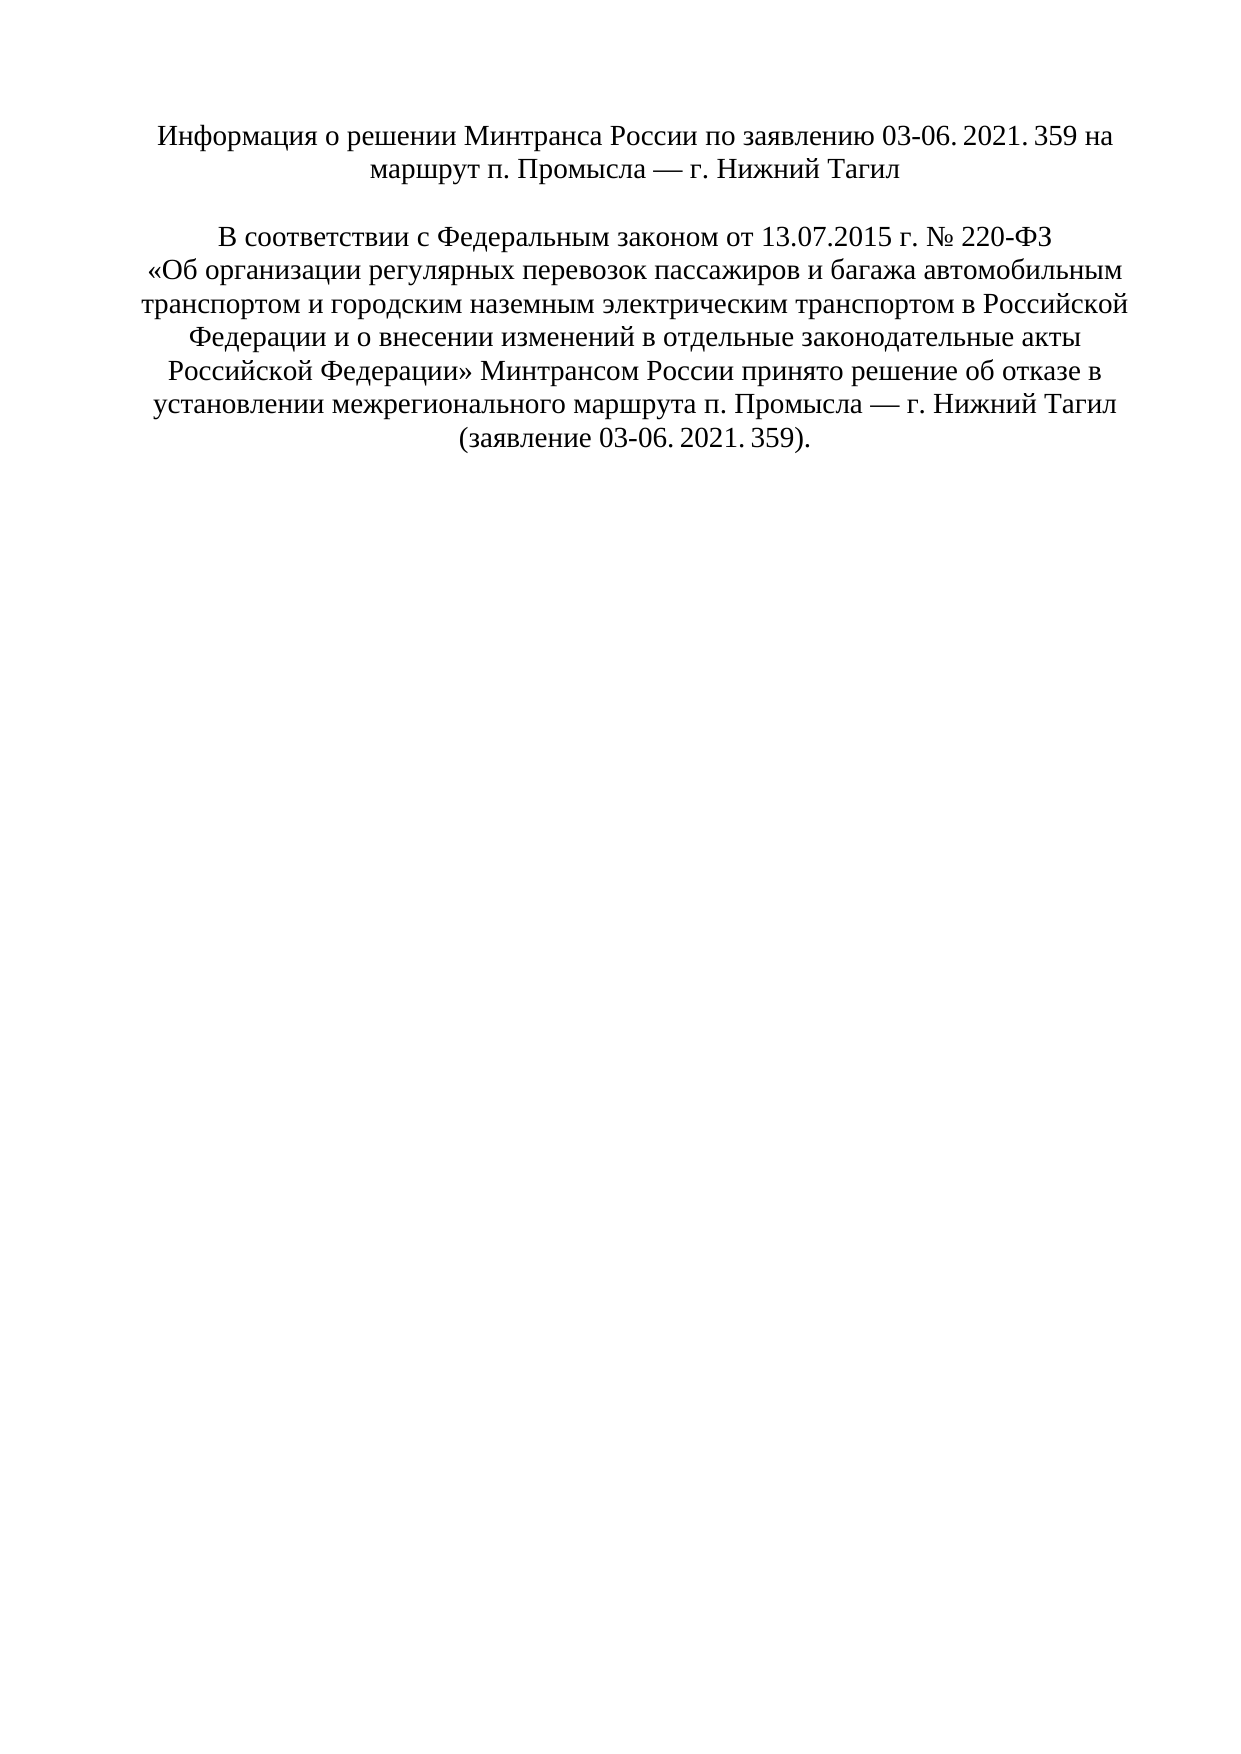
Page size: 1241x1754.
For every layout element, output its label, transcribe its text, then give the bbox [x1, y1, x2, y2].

text В соответствии с Федеральным законом от 13.07.2015 г. № 220-ФЗ «Об организации регулярных перевозок пассажиров и багажа автомобильным транспортом и городским наземным электрическим транспортом в Российской Федерации и о внесении изменений в отдельные законодательные акты Российской Федерации» Минтрансом России принято решение об отказе в установлении межрегионального маршрута п. Промысла — г. Нижний Тагил (заявление 03-06. 2021. 359). [118, 219, 1152, 453]
text Информация о решении Минтранса России по заявлению 03-06. 2021. 359 на маршрут п. Промысла — г. Нижний Тагил [118, 118, 1152, 185]
